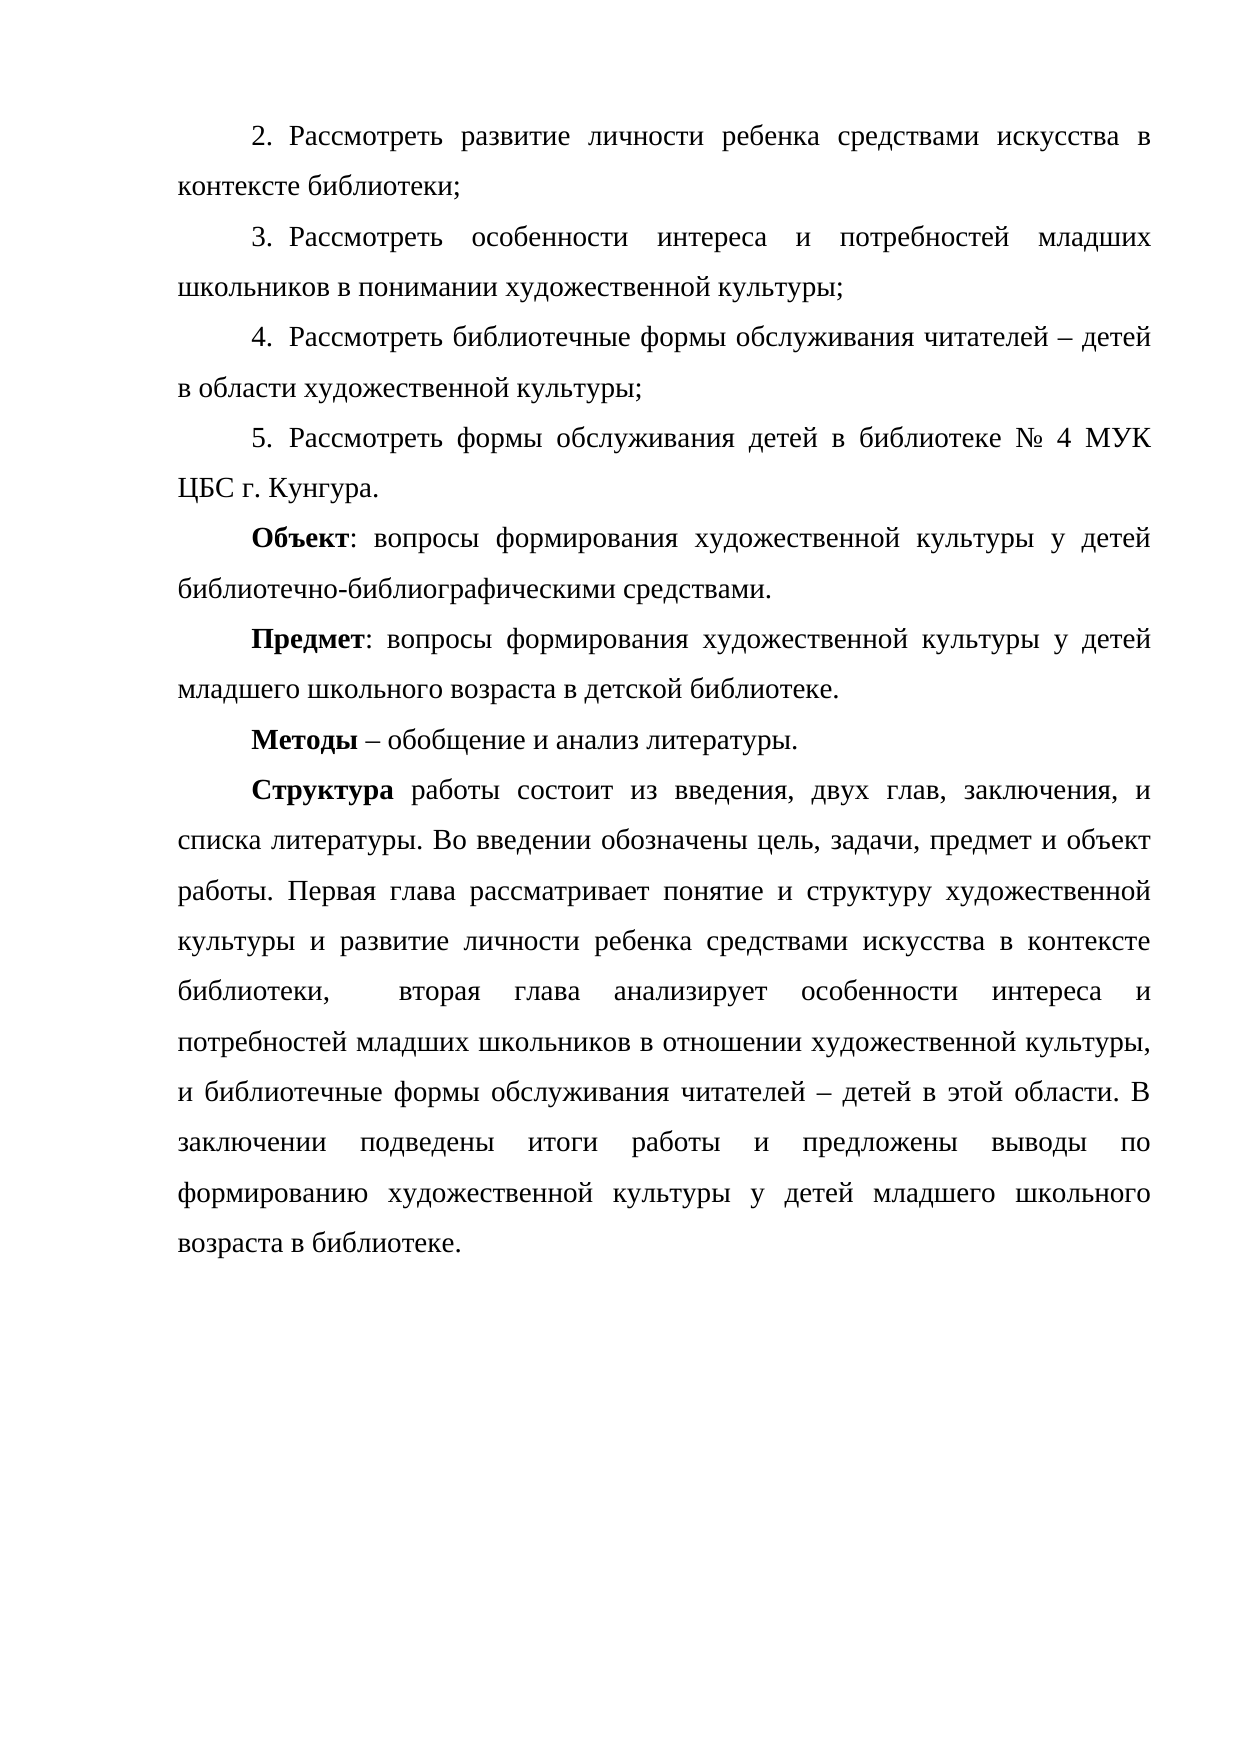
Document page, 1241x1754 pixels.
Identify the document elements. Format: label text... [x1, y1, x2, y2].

text Методы – обобщение и анализ литературы. [177, 722, 1152, 755]
list Рассмотреть особенности интереса и потребностей младших школьников в понимании художественной культуры; [177, 219, 1152, 303]
text Объект: вопросы формирования художественной культуры у детей библиотечно-библиографическими средствами. [177, 521, 1152, 604]
text Предмет: вопросы формирования художественной культуры у детей младшего школьного возраста в детской библиотеке. [177, 621, 1152, 705]
list Рассмотреть библиотечные формы обслуживания читателей – детей в области художественной культуры; [177, 319, 1152, 403]
list Рассмотреть развитие личности ребенка средствами искусства в контексте библиотеки; [177, 118, 1152, 202]
text Структура работы состоит из введения, двух глав, заключения, и списка литературы. Во введении обозначены цель, задачи, предмет и объект работы. Первая глава рассматривает понятие и структуру художественной культуры и развитие личности ребенка средствами искусства в контексте библиотеки, вторая глава анализирует особенности интереса и потребностей младших школьников в отношении художественной культуры, и библиотечные формы обслуживания читателей – детей в этой области. В заключении подведены итоги работы и предложены выводы по формированию художественной культуры у детей младшего школьного возраста в библиотеке. [177, 772, 1152, 1258]
list Рассмотреть формы обслуживания детей в библиотеке № 4 МУК ЦБС г. Кунгура. [177, 420, 1152, 504]
